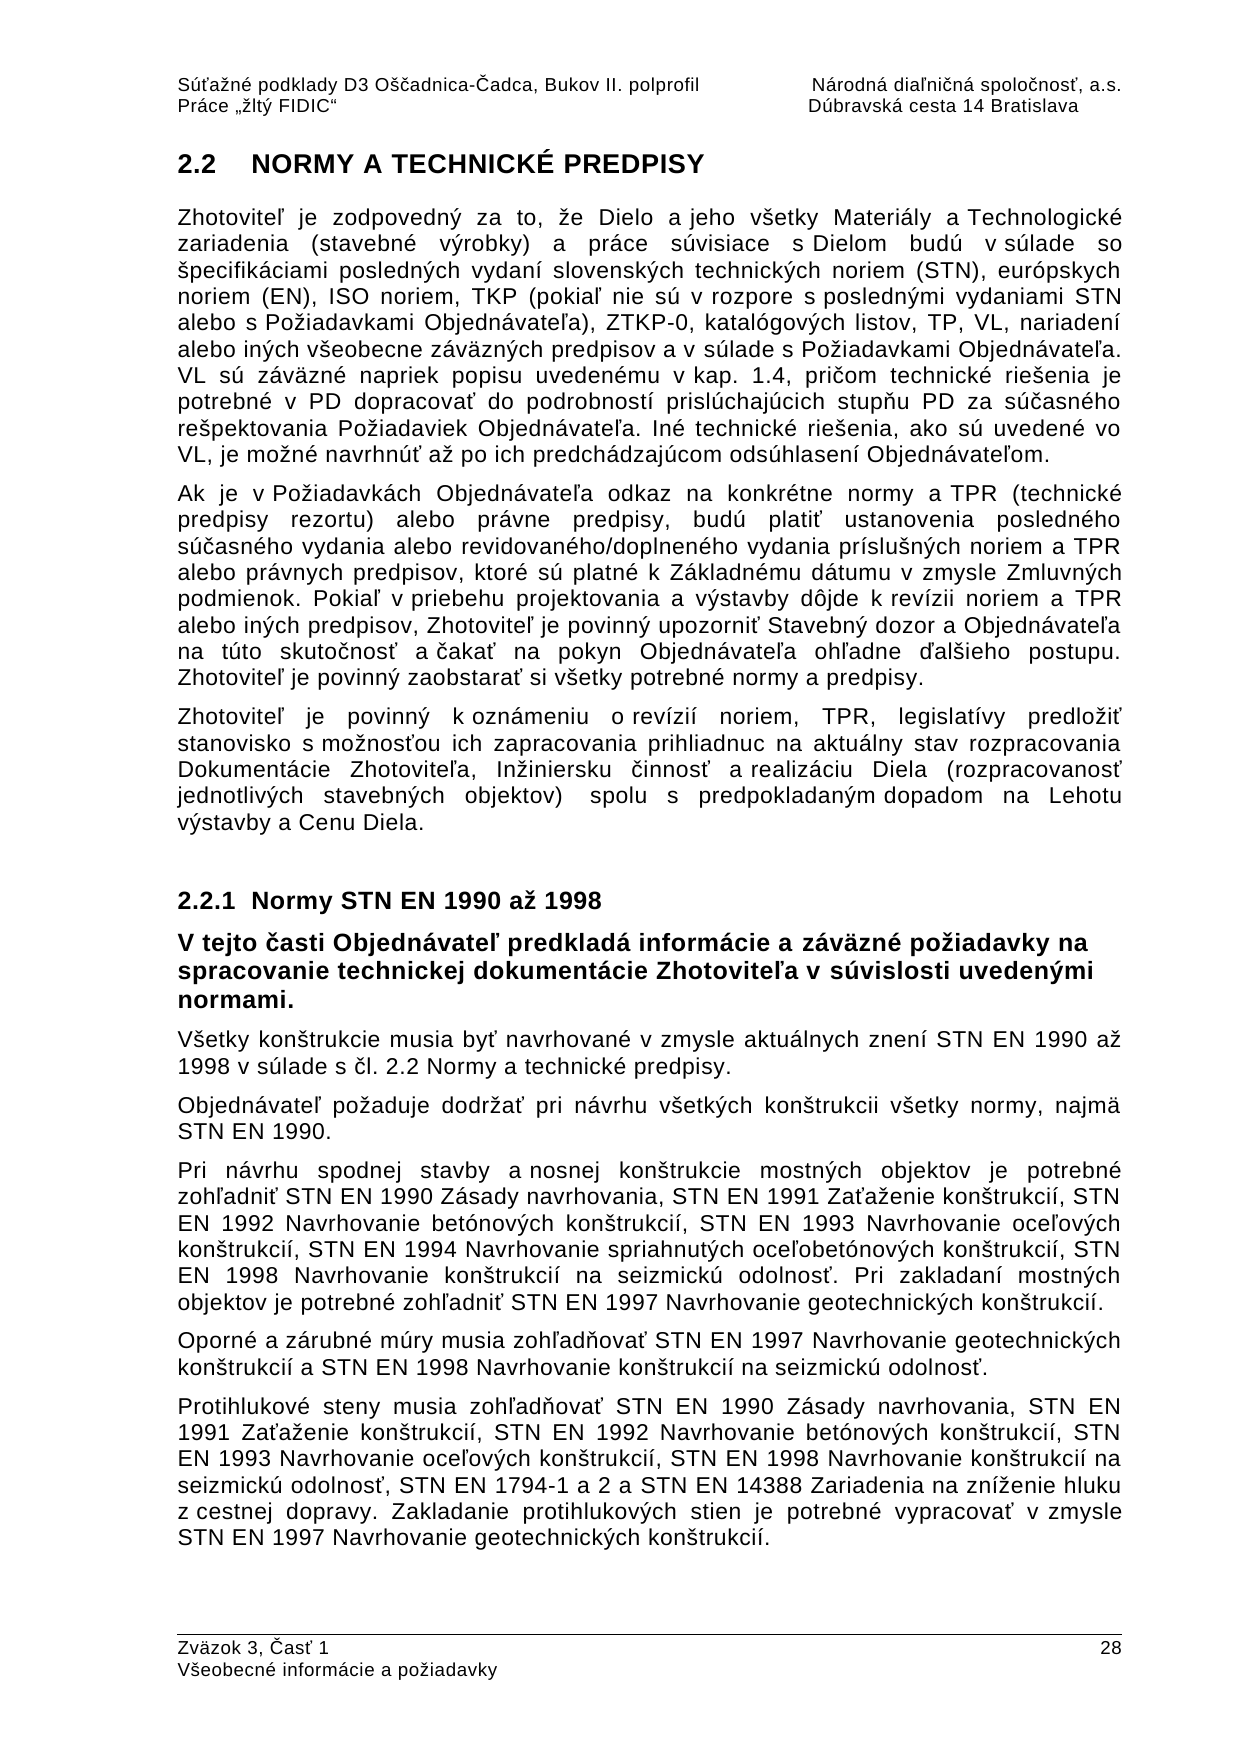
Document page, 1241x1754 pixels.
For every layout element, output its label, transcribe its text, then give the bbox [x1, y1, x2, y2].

text Pri návrhu spodnej stavby a nosnej konštrukcie mostných objektov je potrebné zohľadniť STN EN 1990 Zásady navrhovania, STN EN 1991 Zaťaženie konštrukcií, STN EN 1992 Navrhovanie betónových konštrukcií, STN EN 1993 Navrhovanie oceľových konštrukcií, STN EN 1994 Navrhovanie spriahnutých oceľobetónových konštrukcií, STN EN 1998 Navrhovanie konštrukcií na seizmickú odolnosť. Pri zakladaní mostných objektov je potrebné zohľadniť STN EN 1997 Navrhovanie geotechnických konštrukcií. [177, 1157, 1122, 1315]
text Objednávateľ požaduje dodržať pri návrhu všetkých konštrukcii všetky normy, najmä STN EN 1990. [177, 1092, 1122, 1144]
subtitle 2.2 Normy a Technické Predpisy [177, 148, 1122, 179]
text Všetky konštrukcie musia byť navrhované v zmysle aktuálnych znení STN EN 1990 až 1998 v súlade s čl. 2.2 Normy a technické predpisy. [177, 1026, 1122, 1079]
subtitle V tejto časti Objednávateľ predkladá informácie a záväzné požiadavky na spracovanie technickej dokumentácie Zhotoviteľa v súvislosti uvedenými normami. [177, 928, 1122, 1014]
text Oporné a zárubné múry musia zohľadňovať STN EN 1997 Navrhovanie geotechnických konštrukcií a STN EN 1998 Navrhovanie konštrukcií na seizmickú odolnosť. [177, 1327, 1122, 1380]
subtitle 2.2.1 Normy STN EN 1990 až 1998 [177, 886, 1122, 915]
text Ak je v Požiadavkách Objednávateľa odkaz na konkrétne normy a TPR (technické predpisy rezortu) alebo právne predpisy, budú platiť ustanovenia posledného súčasného vydania alebo revidovaného/doplneného vydania príslušných noriem a TPR alebo právnych predpisov, ktoré sú platné k Základnému dátumu v zmysle Zmluvných podmienok. Pokiaľ v priebehu projektovania a výstavby dôjde k revízii noriem a TPR alebo iných predpisov, Zhotoviteľ je povinný upozorniť Stavebný dozor a Objednávateľa na túto skutočnosť a čakať na pokyn Objednávateľa ohľadne ďalšieho postupu. Zhotoviteľ je povinný zaobstarať si všetky potrebné normy a predpisy. [177, 480, 1122, 691]
text Protihlukové steny musia zohľadňovať STN EN 1990 Zásady navrhovania, STN EN 1991 Zaťaženie konštrukcií, STN EN 1992 Navrhovanie betónových konštrukcií, STN EN 1993 Navrhovanie oceľových konštrukcií, STN EN 1998 Navrhovanie konštrukcií na seizmickú odolnosť, STN EN 1794-1 a 2 a STN EN 14388 Zariadenia na zníženie hluku z cestnej dopravy. Zakladanie protihlukových stien je potrebné vypracovať v zmysle STN EN 1997 Navrhovanie geotechnických konštrukcií. [177, 1393, 1122, 1551]
text Zhotoviteľ je povinný k oznámeniu o revízií noriem, TPR, legislatívy predložiť stanovisko s možnosťou ich zapracovania prihliadnuc na aktuálny stav rozpracovania Dokumentácie Zhotoviteľa, Inžiniersku činnosť a realizáciu Diela (rozpracovanosť jednotlivých stavebných objektov) spolu s predpokladaným dopadom na Lehotu výstavby a Cenu Diela. [177, 703, 1122, 835]
text Zhotoviteľ je zodpovedný za to, že Dielo a jeho všetky Materiály a Technologické zariadenia (stavebné výrobky) a práce súvisiace s Dielom budú v súlade so špecifikáciami posledných vydaní slovenských technických noriem (STN), európskych noriem (EN), ISO noriem, TKP (pokiaľ nie sú v rozpore s poslednými vydaniami STN alebo s Požiadavkami Objednávateľa), ZTKP-0, katalógových listov, TP, VL, nariadení alebo iných všeobecne záväzných predpisov a v súlade s Požiadavkami Objednávateľa. VL sú záväzné napriek popisu uvedenému v kap. 1.4, pričom technické riešenia je potrebné v PD dopracovať do podrobností prislúchajúcich stupňu PD za súčasného rešpektovania Požiadaviek Objednávateľa. Iné technické riešenia, ako sú uvedené vo VL, je možné navrhnúť až po ich predchádzajúcom odsúhlasení Objednávateľom. [177, 204, 1122, 467]
